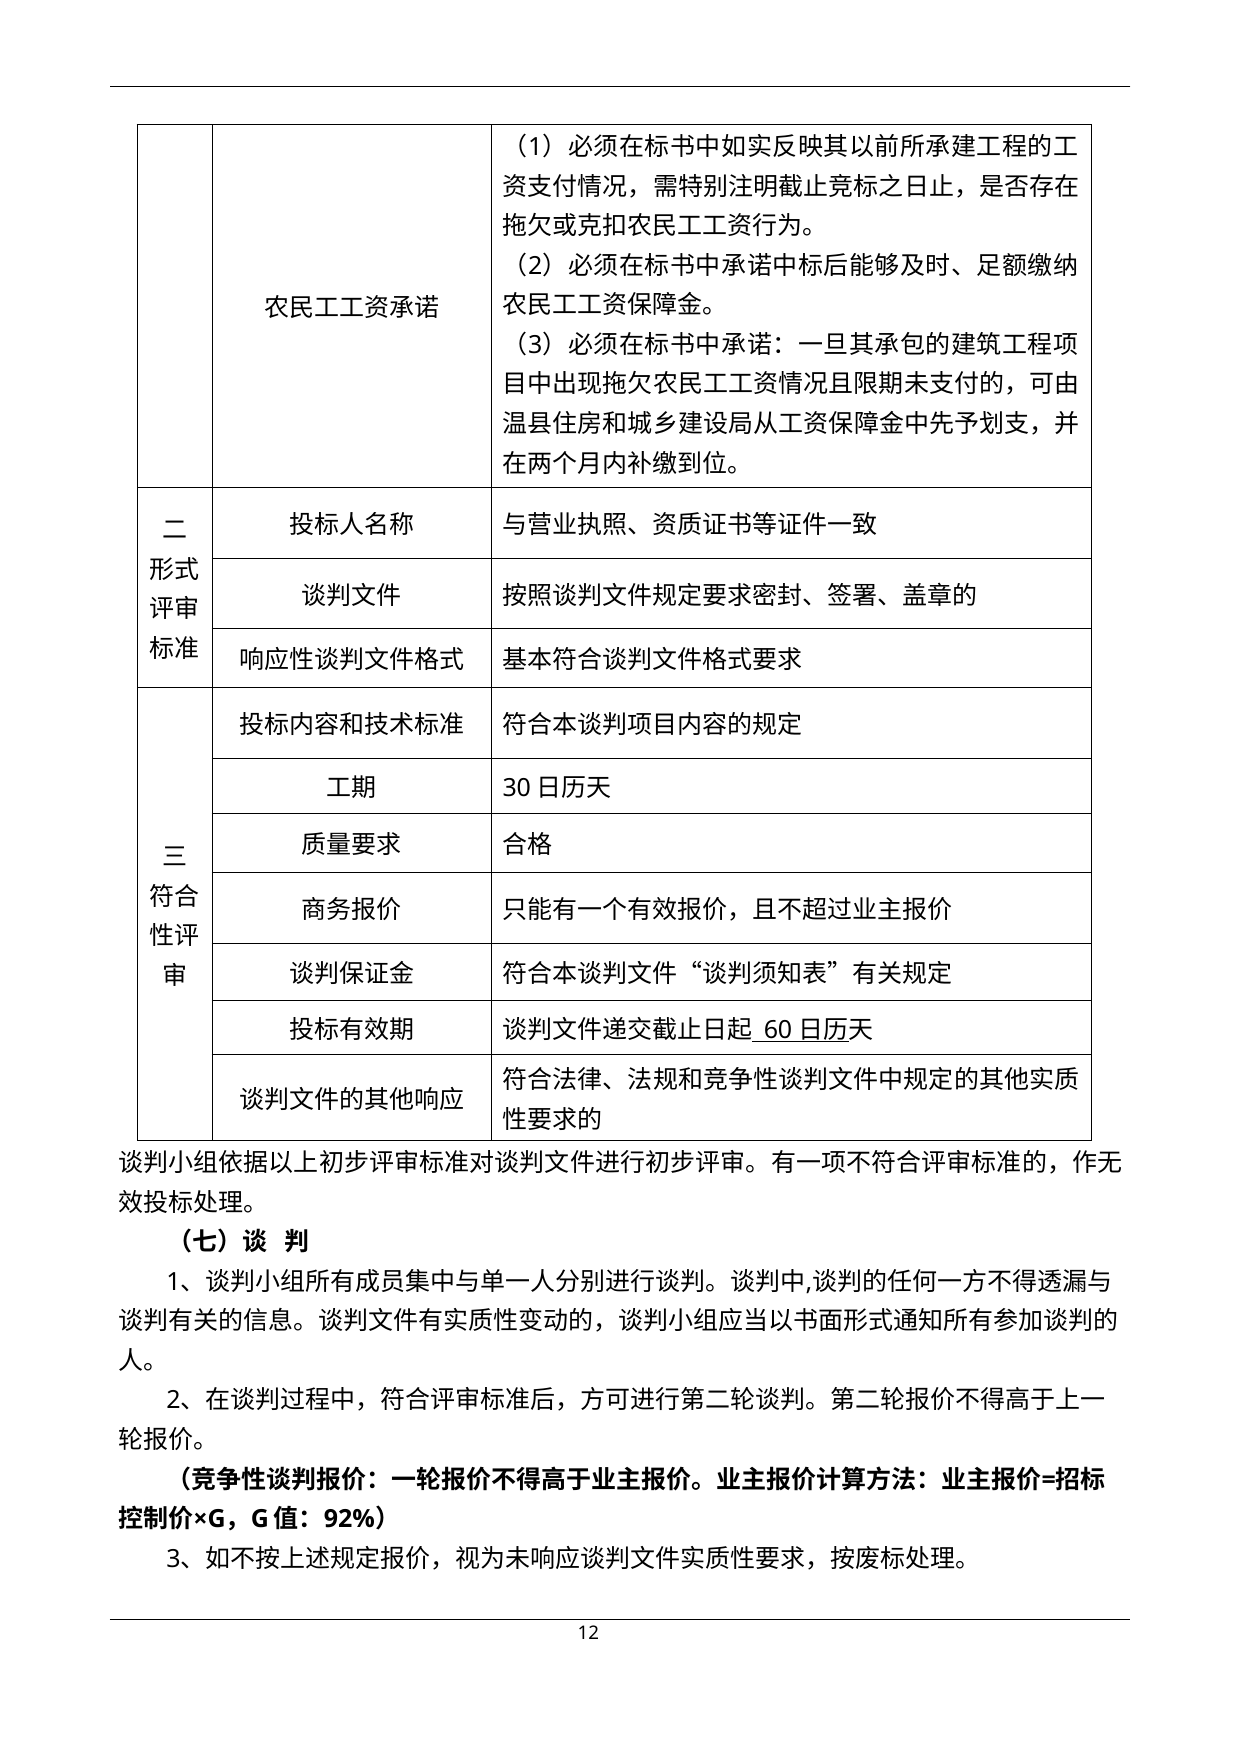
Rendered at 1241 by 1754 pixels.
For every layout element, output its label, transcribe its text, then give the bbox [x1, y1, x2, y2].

text （七）谈 判 [118, 1220, 1122, 1259]
text 谈判小组依据以上初步评审标准对谈判文件进行初步评审。有一项不符合评审标准的，作无效投标处理。 [118, 1141, 1122, 1220]
table_cell 30日历天 [492, 759, 1091, 813]
table_cell 谈判文件的其他响应 [213, 1055, 491, 1140]
table_cell （1）必须在标书中如实反映其以前所承建工程的工资支付情况，需特别注明截止竞标之日止，是否存在拖欠或克扣农民工工资行为。 （2）必须在标书中承诺中标后能够及时、足额缴纳农民工工资保障金。 （3）必须在标书中承诺：一旦其承包的建筑工程项目中出现拖欠农民工工资情况且限期未支付的，可由温县住房和城乡建设局从工资保障金中先予划支，并在两个月内补缴到位。 [492, 125, 1091, 487]
table_cell 工期 [213, 759, 491, 813]
table_cell 基本符合谈判文件格式要求 [492, 629, 1091, 687]
text （竞争性谈判报价：一轮报价不得高于业主报价。业主报价计算方法：业主报价=招标控制价×G，G值：92%） [118, 1457, 1122, 1537]
table_cell 合格 [492, 814, 1091, 872]
text 1、谈判小组所有成员集中与单一人分别进行谈判。谈判中,谈判的任何一方不得透漏与谈判有关的信息。谈判文件有实质性变动的，谈判小组应当以书面形式通知所有参加谈判的人。 [118, 1259, 1122, 1378]
table_cell 只能有一个有效报价，且不超过业主报价 [492, 873, 1091, 942]
table_cell 响应性谈判文件格式 [213, 629, 491, 687]
table_cell 谈判文件 [213, 559, 491, 628]
table_cell 投标有效期 [213, 1001, 491, 1054]
table_cell 符合本谈判项目内容的规定 [492, 688, 1091, 758]
table_cell 农民工工资承诺 [213, 125, 491, 487]
table_cell 按照谈判文件规定要求密封、签署、盖章的 [492, 559, 1091, 628]
table_cell 谈判文件递交截止日起 60 日历天 [492, 1001, 1091, 1054]
table_cell 符合法律、法规和竞争性谈判文件中规定的其他实质性要求的 [492, 1055, 1091, 1140]
table_cell 投标人名称 [213, 488, 491, 557]
table_cell 投标内容和技术标准 [213, 688, 491, 758]
table_cell 与营业执照、资质证书等证件一致 [492, 488, 1091, 557]
table_cell 谈判保证金 [213, 944, 491, 1000]
table_cell 质量要求 [213, 814, 491, 872]
text 2、在谈判过程中，符合评审标准后，方可进行第二轮谈判。第二轮报价不得高于上一轮报价。 [118, 1378, 1122, 1457]
table_cell 三 符合性评审 [138, 688, 212, 1140]
table_cell 二 形式评审标准 [138, 488, 212, 687]
table_cell 商务报价 [213, 873, 491, 942]
table_cell 符合本谈判文件“谈判须知表”有关规定 [492, 944, 1091, 1000]
text 3、如不按上述规定报价，视为未响应谈判文件实质性要求，按废标处理。 [118, 1537, 1122, 1576]
